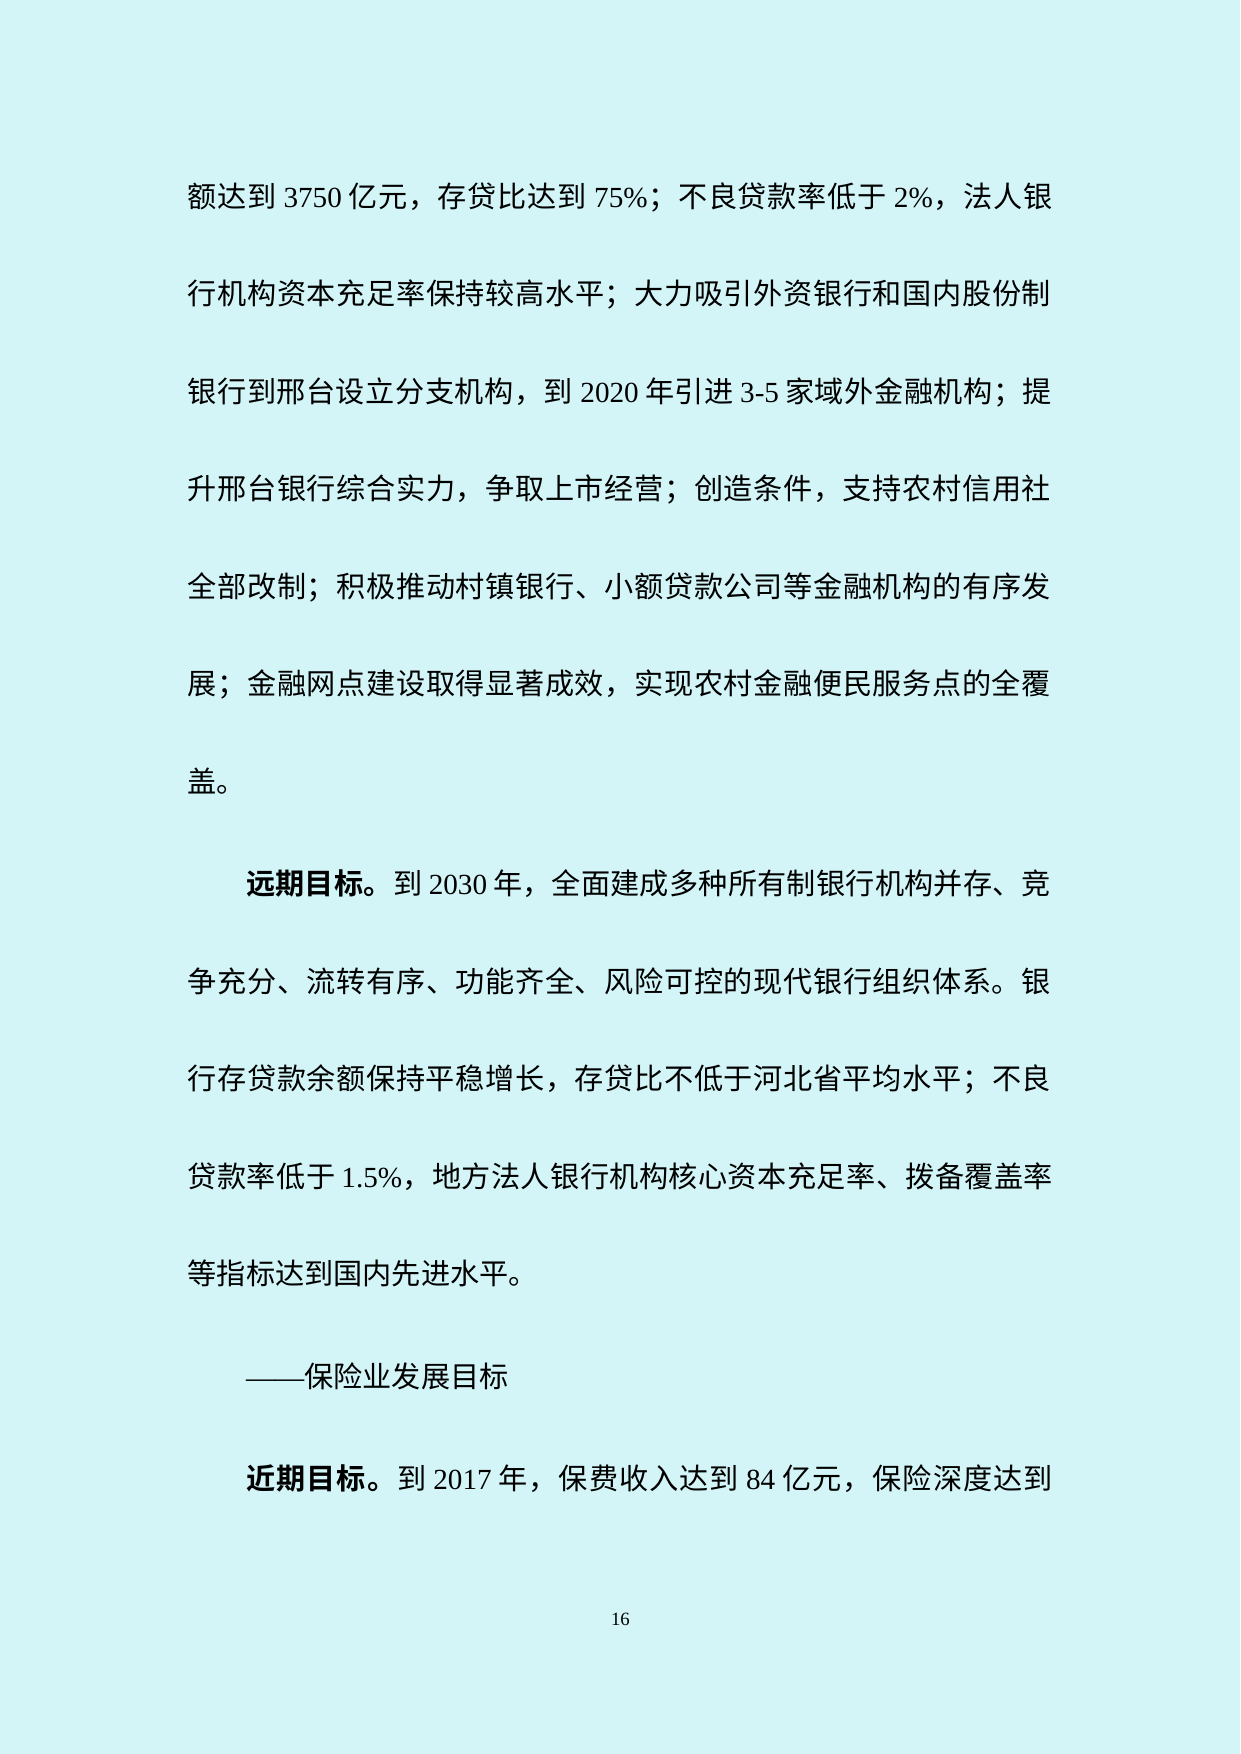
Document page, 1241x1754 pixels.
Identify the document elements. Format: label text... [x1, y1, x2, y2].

text 远期目标。到2030年，全面建成多种所有制银行机构并存、竞争充分、流转有序、功能齐全、风险可控的现代银行组织体系。银行存贷款余额保持平稳增长，存贷比不低于河北省平均水平；不良贷款率低于1.5%，地方法人银行机构核心资本充足率、拨备覆盖率等指标达到国内先进水平。 [187, 849, 1053, 1304]
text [187, 162, 1053, 812]
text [187, 1444, 1053, 1509]
text ——保险业发展目标 [187, 1342, 1053, 1407]
